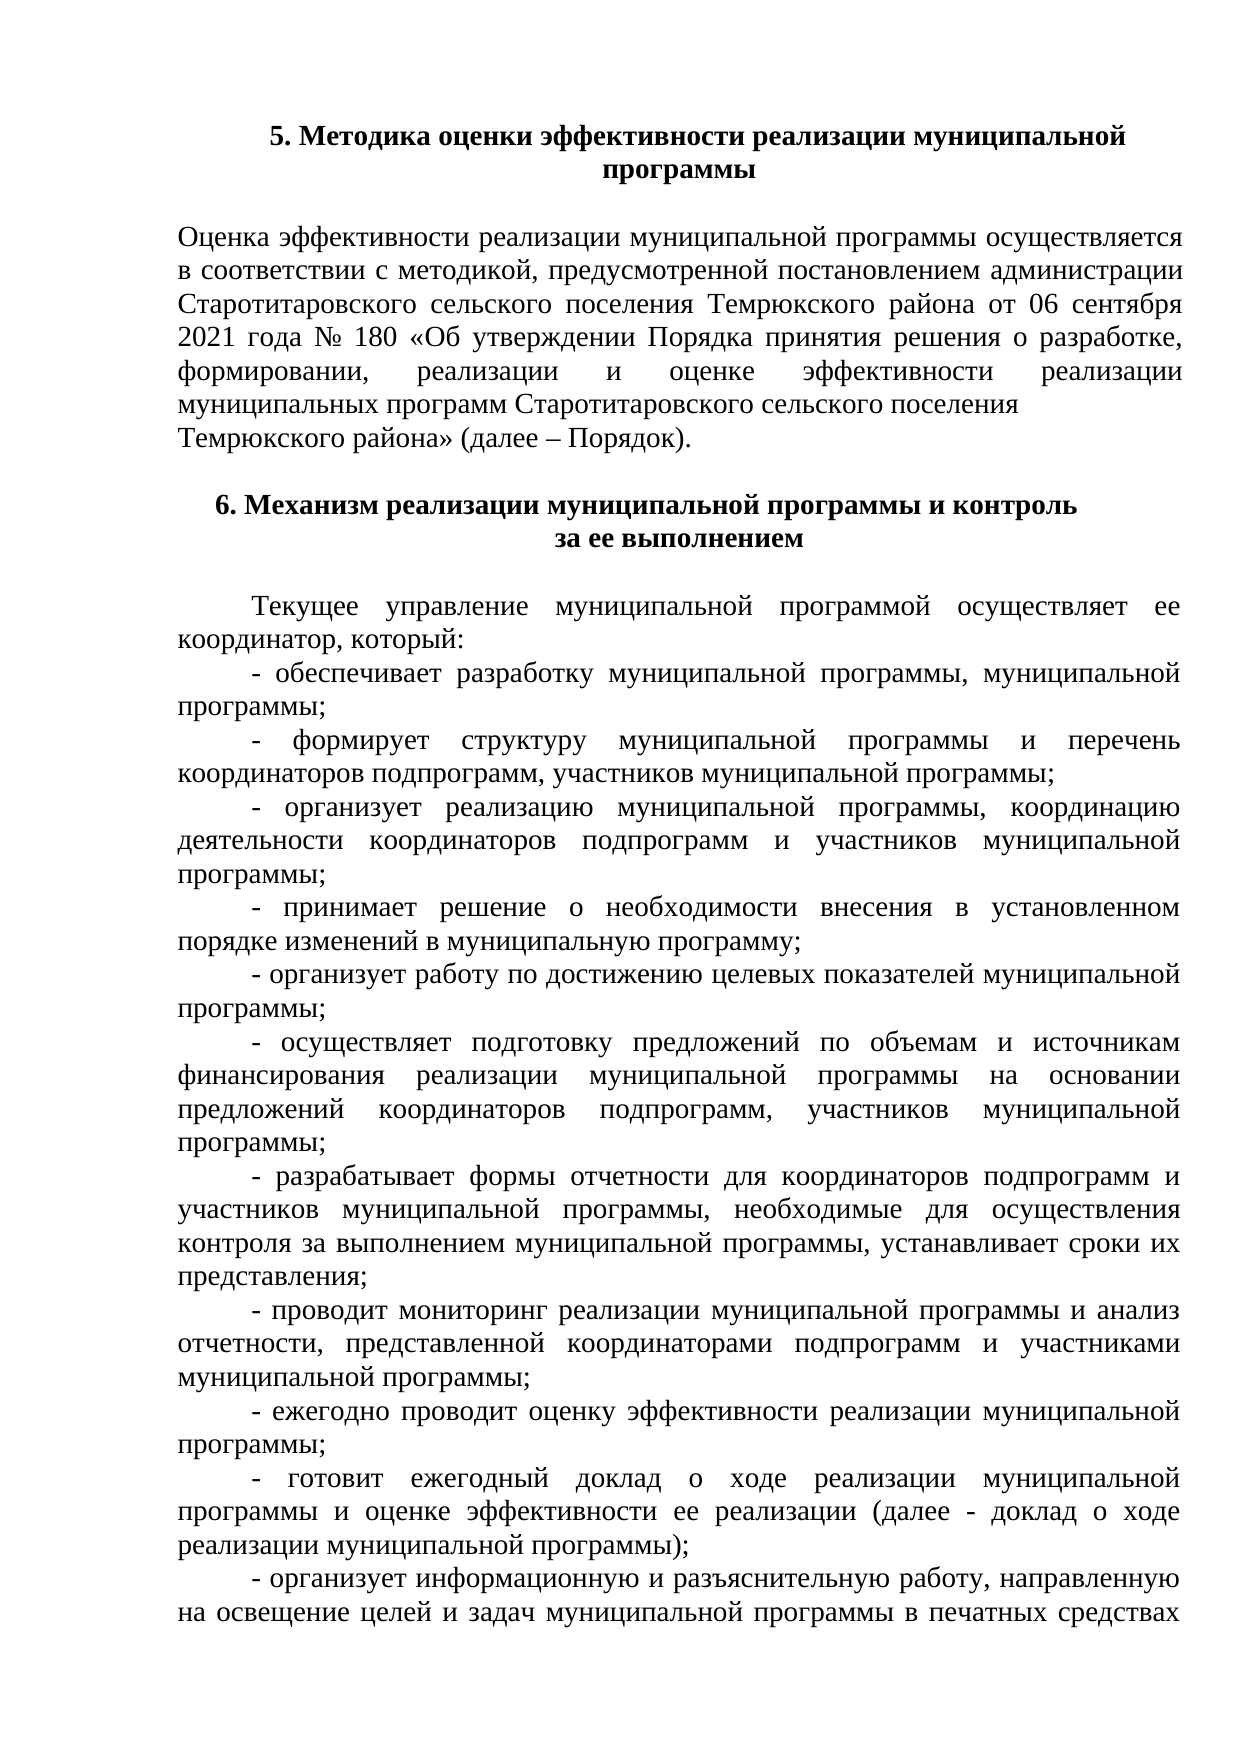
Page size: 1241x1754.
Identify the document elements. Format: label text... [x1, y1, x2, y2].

text Оценка эффективности реализации муниципальной программы осуществляется в соответствии с методикой, предусмотренной постановлением администрации Старотитаровского сельского поселения Темрюкского района от 06 сентября 2021 года № 180 «Об утверждении Порядка принятия решения о разработке, формировании, реализации и оценке эффективности реализации муниципальных программ Старотитаровского сельского поселения [177, 219, 1183, 420]
text - разрабатывает формы отчетности для координаторов подпрограмм и участников муниципальной программы, необходимые для осуществления контроля за выполнением муниципальной программы, устанавливает сроки их представления; [177, 1158, 1181, 1292]
text Темрюкского района» (далее – Порядок). [177, 420, 1181, 453]
text - обеспечивает разработку муниципальной программы, муниципальной программы; [177, 655, 1181, 722]
title 6. Механизм реализации муниципальной программы и контроль [215, 487, 1181, 521]
text - готовит ежегодный доклад о ходе реализации муниципальной программы и оценке эффективности ее реализации (далее - доклад о ходе реализации муниципальной программы); [177, 1460, 1181, 1560]
text - организует работу по достижению целевых показателей муниципальной программы; [177, 957, 1181, 1024]
text - принимает решение о необходимости внесения в установленном порядке изменений в муниципальную программу; [177, 889, 1181, 957]
text - осуществляет подготовку предложений по объемам и источникам финансирования реализации муниципальной программы на основании предложений координаторов подпрограмм, участников муниципальной программы; [177, 1024, 1181, 1158]
text - организует реализацию муниципальной программы, координацию деятельности координаторов подпрограмм и участников муниципальной программы; [177, 789, 1181, 889]
text - проводит мониторинг реализации муниципальной программы и анализ отчетности, представленной координаторами подпрограмм и участниками муниципальной программы; [177, 1292, 1181, 1393]
text Текущее управление муниципальной программой осуществляет ее координатор, который: [177, 588, 1181, 655]
title программы [177, 152, 1181, 185]
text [177, 1560, 1181, 1627]
text - формирует структуру муниципальной программы и перечень координаторов подпрограмм, участников муниципальной программы; [177, 722, 1181, 789]
title за ее выполнением [177, 521, 1181, 554]
text - ежегодно проводит оценку эффективности реализации муниципальной программы; [177, 1393, 1181, 1460]
title 5. Методика оценки эффективности реализации муниципальной [215, 118, 1181, 152]
